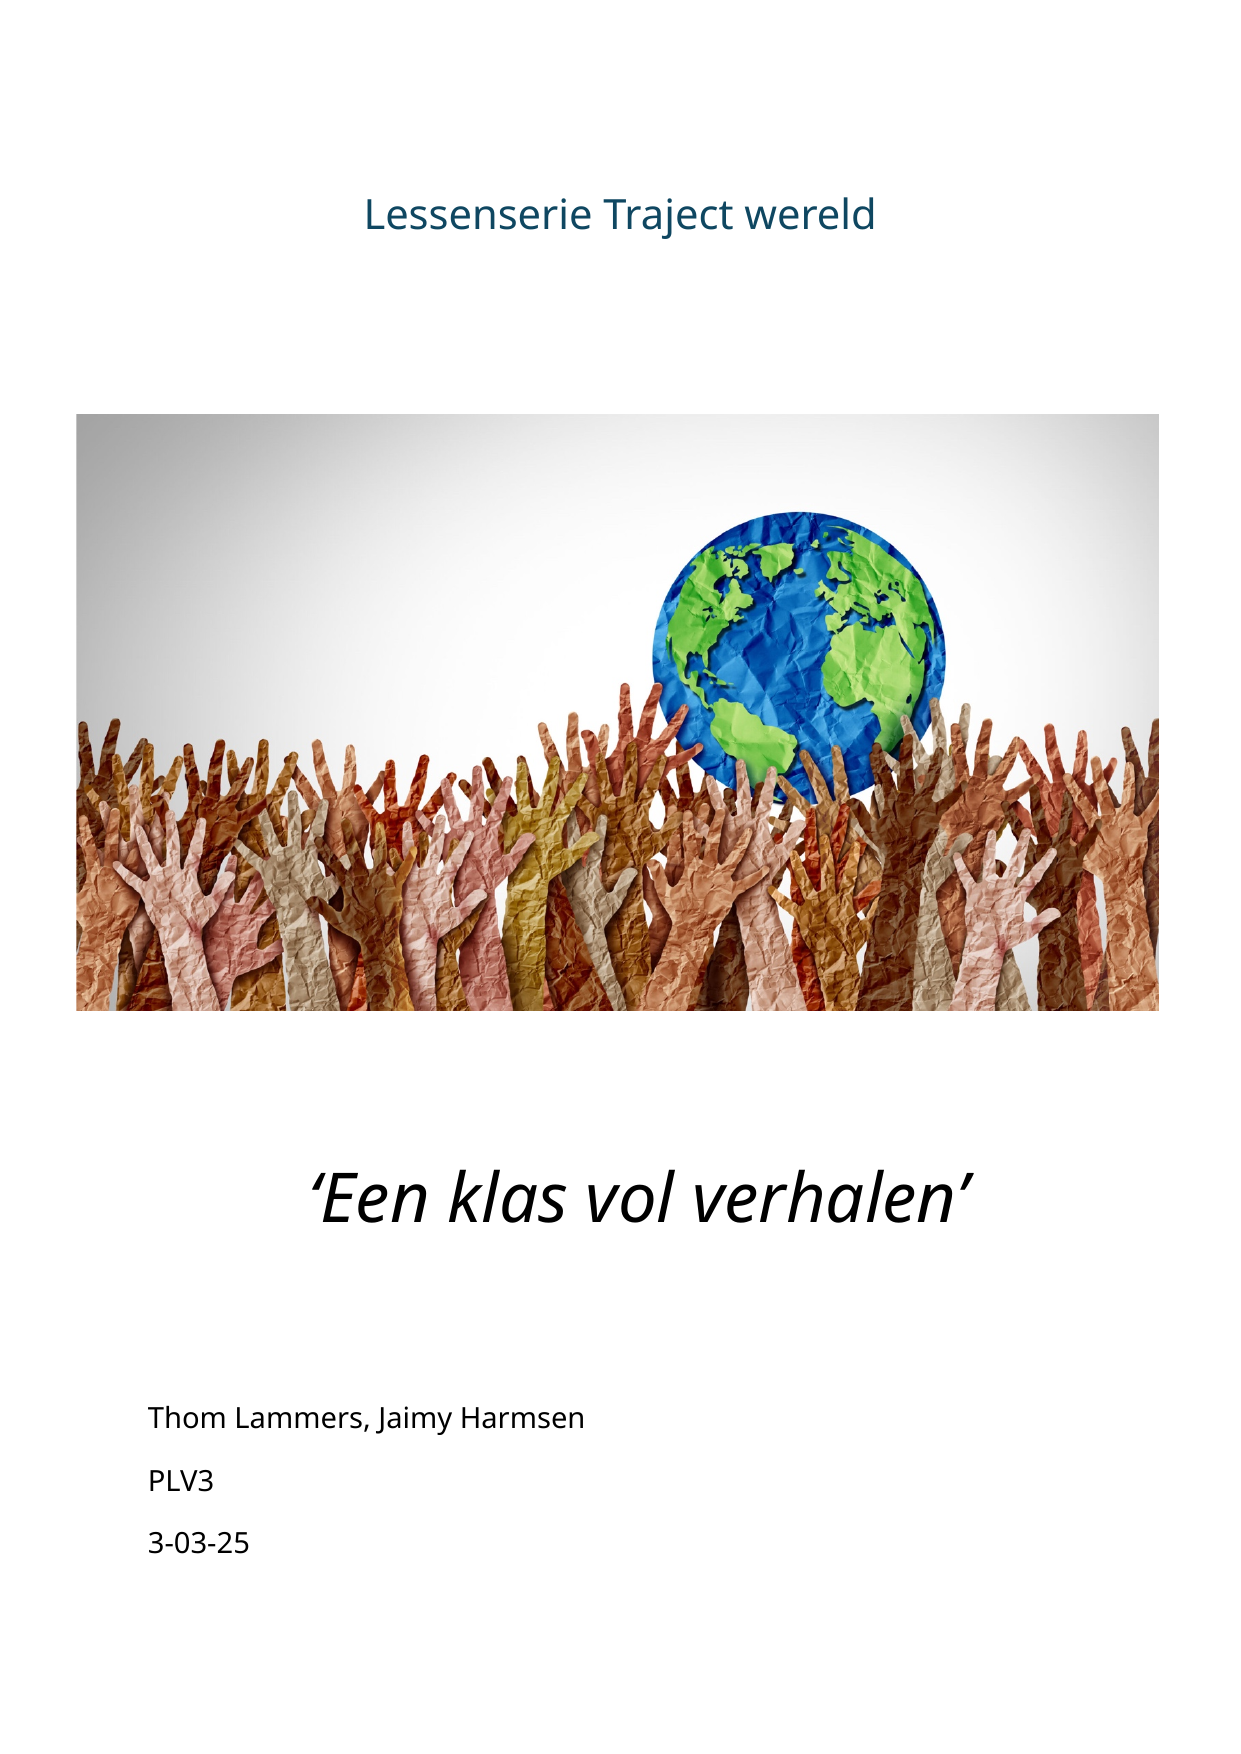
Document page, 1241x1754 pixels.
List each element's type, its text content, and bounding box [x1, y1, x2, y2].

subtitle Lessenserie Traject wereld [148, 185, 1093, 242]
text 3-03-25 [148, 1522, 1093, 1562]
picture [76, 414, 1159, 1011]
text PLV3 [148, 1460, 1093, 1499]
text Thom Lammers, Jaimy Harmsen [148, 1397, 1093, 1437]
text ‘Een klas vol verhalen’ [148, 1149, 1093, 1243]
